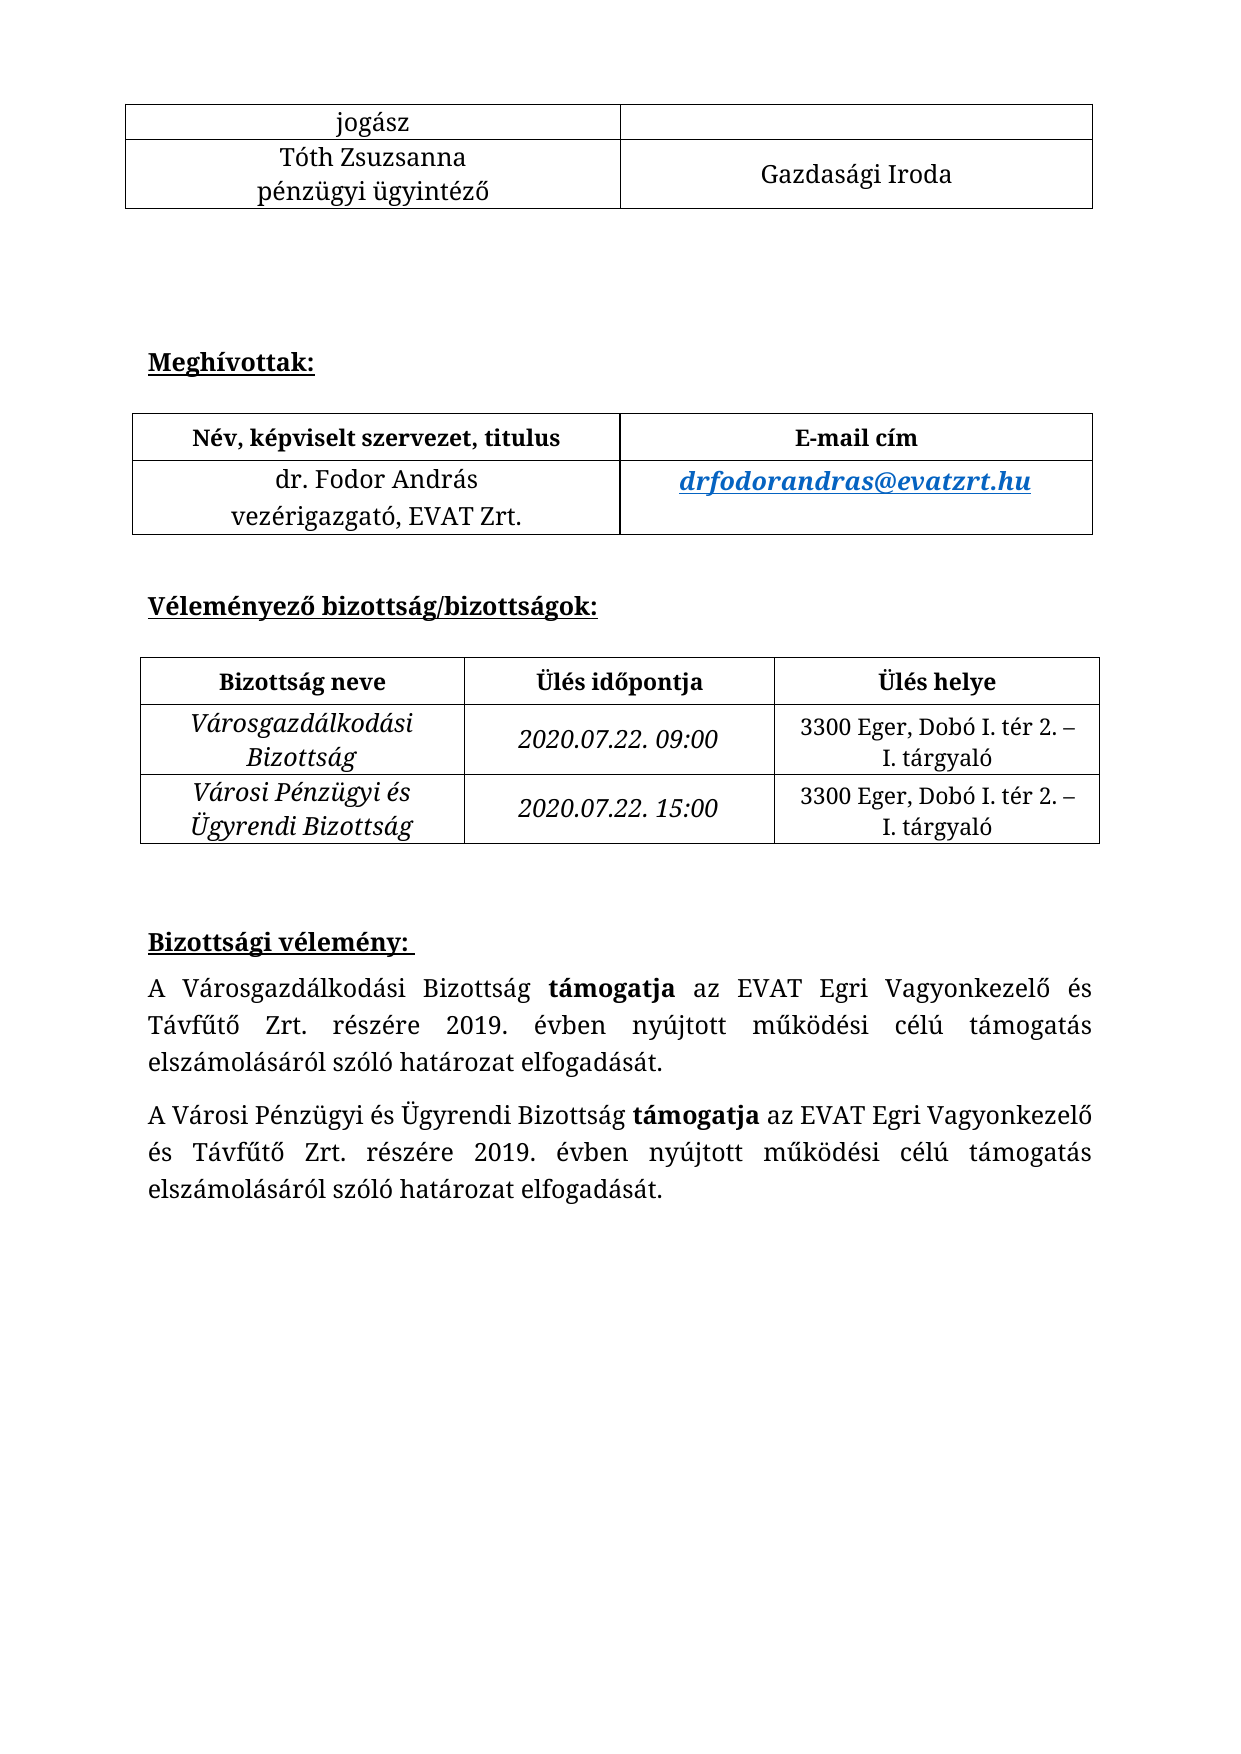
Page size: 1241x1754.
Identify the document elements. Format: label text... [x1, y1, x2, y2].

table_cell 2020.07.22. 09:00 [465, 705, 774, 773]
text A Városgazdálkodási Bizottság támogatja az EVAT Egri Vagyonkezelő és Távfűtő Zrt. részére 2019. évben nyújtott működési célú támogatás elszámolásáról szóló határozat elfogadását. [148, 971, 1093, 1078]
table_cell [126, 105, 620, 138]
table_header Ülés helye [775, 658, 1099, 704]
table_cell 3300 Eger, Dobó I. tér 2. – I. tárgyaló [775, 775, 1099, 843]
text Bizottsági vélemény: [148, 924, 1093, 958]
text A Városi Pénzügyi és Ügyrendi Bizottság támogatja az EVAT Egri Vagyonkezelő és Távfűtő Zrt. részére 2019. évben nyújtott működési célú támogatás elszámolásáról szóló határozat elfogadását. [148, 1098, 1093, 1205]
table_header Ülés időpontja [465, 658, 774, 704]
table_header E-mail cím [621, 414, 1092, 460]
text Véleményező bizottság/bizottságok: [148, 589, 1093, 623]
table_cell Városgazdálkodási Bizottság [141, 705, 464, 773]
table_cell 2020.07.22. 15:00 [465, 775, 774, 843]
table_cell Tóth Zsuzsanna pénzügyi ügyintéző [126, 140, 620, 208]
table_header Bizottság neve [141, 658, 464, 704]
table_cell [621, 105, 1092, 138]
table_header Név, képviselt szervezet, titulus [133, 414, 619, 460]
table_cell Városi Pénzügyi és Ügyrendi Bizottság [141, 775, 464, 843]
text Meghívottak: [148, 345, 1093, 379]
table_cell Gazdasági Iroda [621, 140, 1092, 208]
table_cell 3300 Eger, Dobó I. tér 2. – I. tárgyaló [775, 705, 1099, 773]
table_cell dr. Fodor András vezérigazgató, EVAT Zrt. [133, 461, 619, 534]
table_cell drfodorandras@evatzrt.hu [621, 461, 1092, 534]
